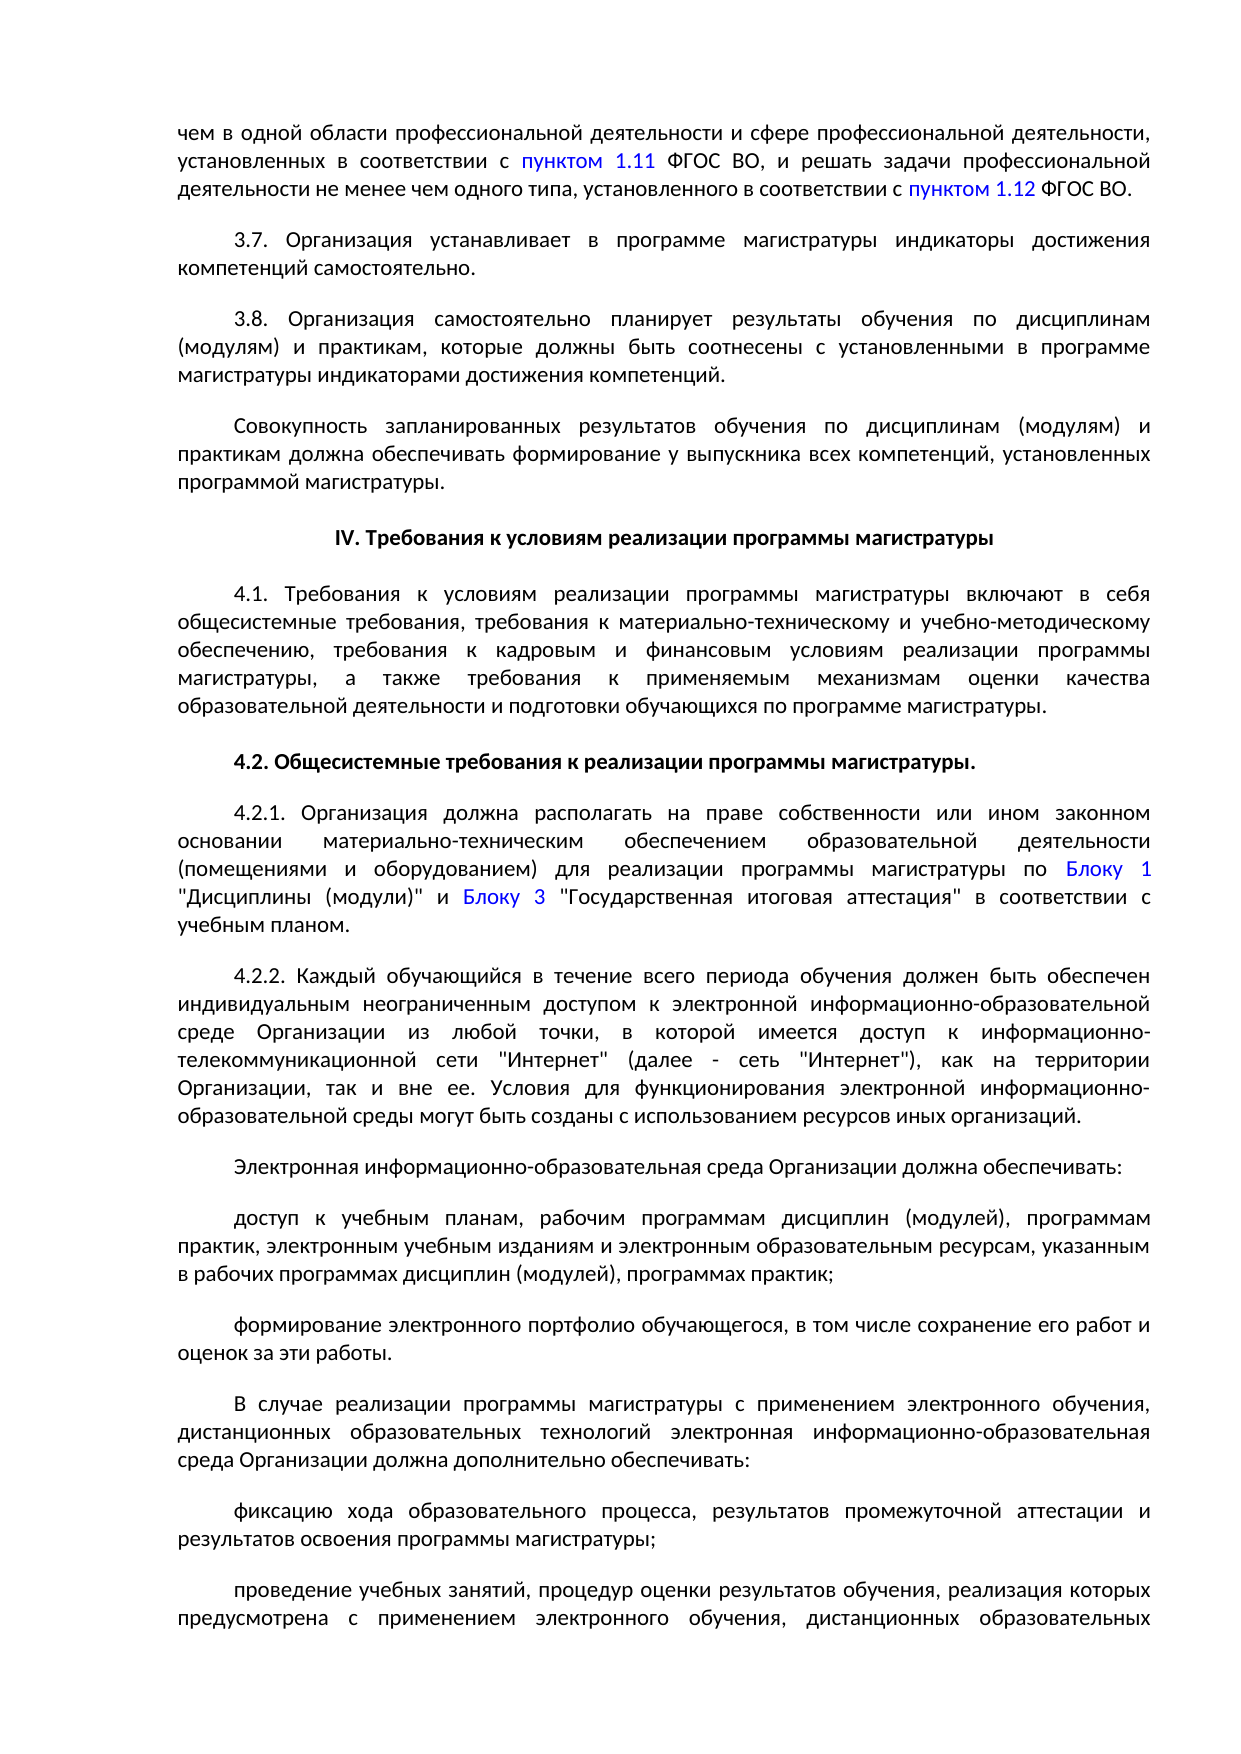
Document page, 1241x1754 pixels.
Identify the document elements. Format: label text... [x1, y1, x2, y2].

text 4.2.2. Каждый обучающийся в течение всего периода обучения должен быть обеспечен индивидуальным неограниченным доступом к электронной информационно-образовательной среде Организации из любой точки, в которой имеется доступ к информационно-телекоммуникационной сети "Интернет" (далее - сеть "Интернет"), как на территории Организации, так и вне ее. Условия для функционирования электронной информационно-образовательной среды могут быть созданы с использованием ресурсов иных организаций. [177, 961, 1152, 1129]
text 3.7. Организация устанавливает в программе магистратуры индикаторы достижения компетенций самостоятельно. [177, 225, 1152, 281]
text 3.8. Организация самостоятельно планирует результаты обучения по дисциплинам (модулям) и практикам, которые должны быть соотнесены с установленными в программе магистратуры индикаторами достижения компетенций. [177, 304, 1152, 388]
text 4.2.1. Организация должна располагать на праве собственности или ином законном основании материально-техническим обеспечением образовательной деятельности (помещениями и оборудованием) для реализации программы магистратуры по Блоку 1 "Дисциплины (модули)" и Блоку 3 "Государственная итоговая аттестация" в соответствии с учебным планом. [177, 798, 1152, 938]
text 4.1. Требования к условиям реализации программы магистратуры включают в себя общесистемные требования, требования к материально-техническому и учебно-методическому обеспечению, требования к кадровым и финансовым условиям реализации программы магистратуры, а также требования к применяемым механизмам оценки качества образовательной деятельности и подготовки обучающихся по программе магистратуры. [177, 579, 1152, 719]
text В случае реализации программы магистратуры с применением электронного обучения, дистанционных образовательных технологий электронная информационно-образовательная среда Организации должна дополнительно обеспечивать: [177, 1389, 1152, 1473]
text фиксацию хода образовательного процесса, результатов промежуточной аттестации и результатов освоения программы магистратуры; [177, 1496, 1152, 1552]
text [177, 118, 1152, 202]
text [177, 1575, 1152, 1631]
text формирование электронного портфолио обучающегося, в том числе сохранение его работ и оценок за эти работы. [177, 1310, 1152, 1366]
title IV. Требования к условиям реализации программы магистратуры [177, 523, 1152, 551]
title 4.2. Общесистемные требования к реализации программы магистратуры. [177, 747, 1152, 775]
text доступ к учебным планам, рабочим программам дисциплин (модулей), программам практик, электронным учебным изданиям и электронным образовательным ресурсам, указанным в рабочих программах дисциплин (модулей), программах практик; [177, 1203, 1152, 1287]
text Совокупность запланированных результатов обучения по дисциплинам (модулям) и практикам должна обеспечивать формирование у выпускника всех компетенций, установленных программой магистратуры. [177, 411, 1152, 495]
text Электронная информационно-образовательная среда Организации должна обеспечивать: [177, 1152, 1152, 1180]
